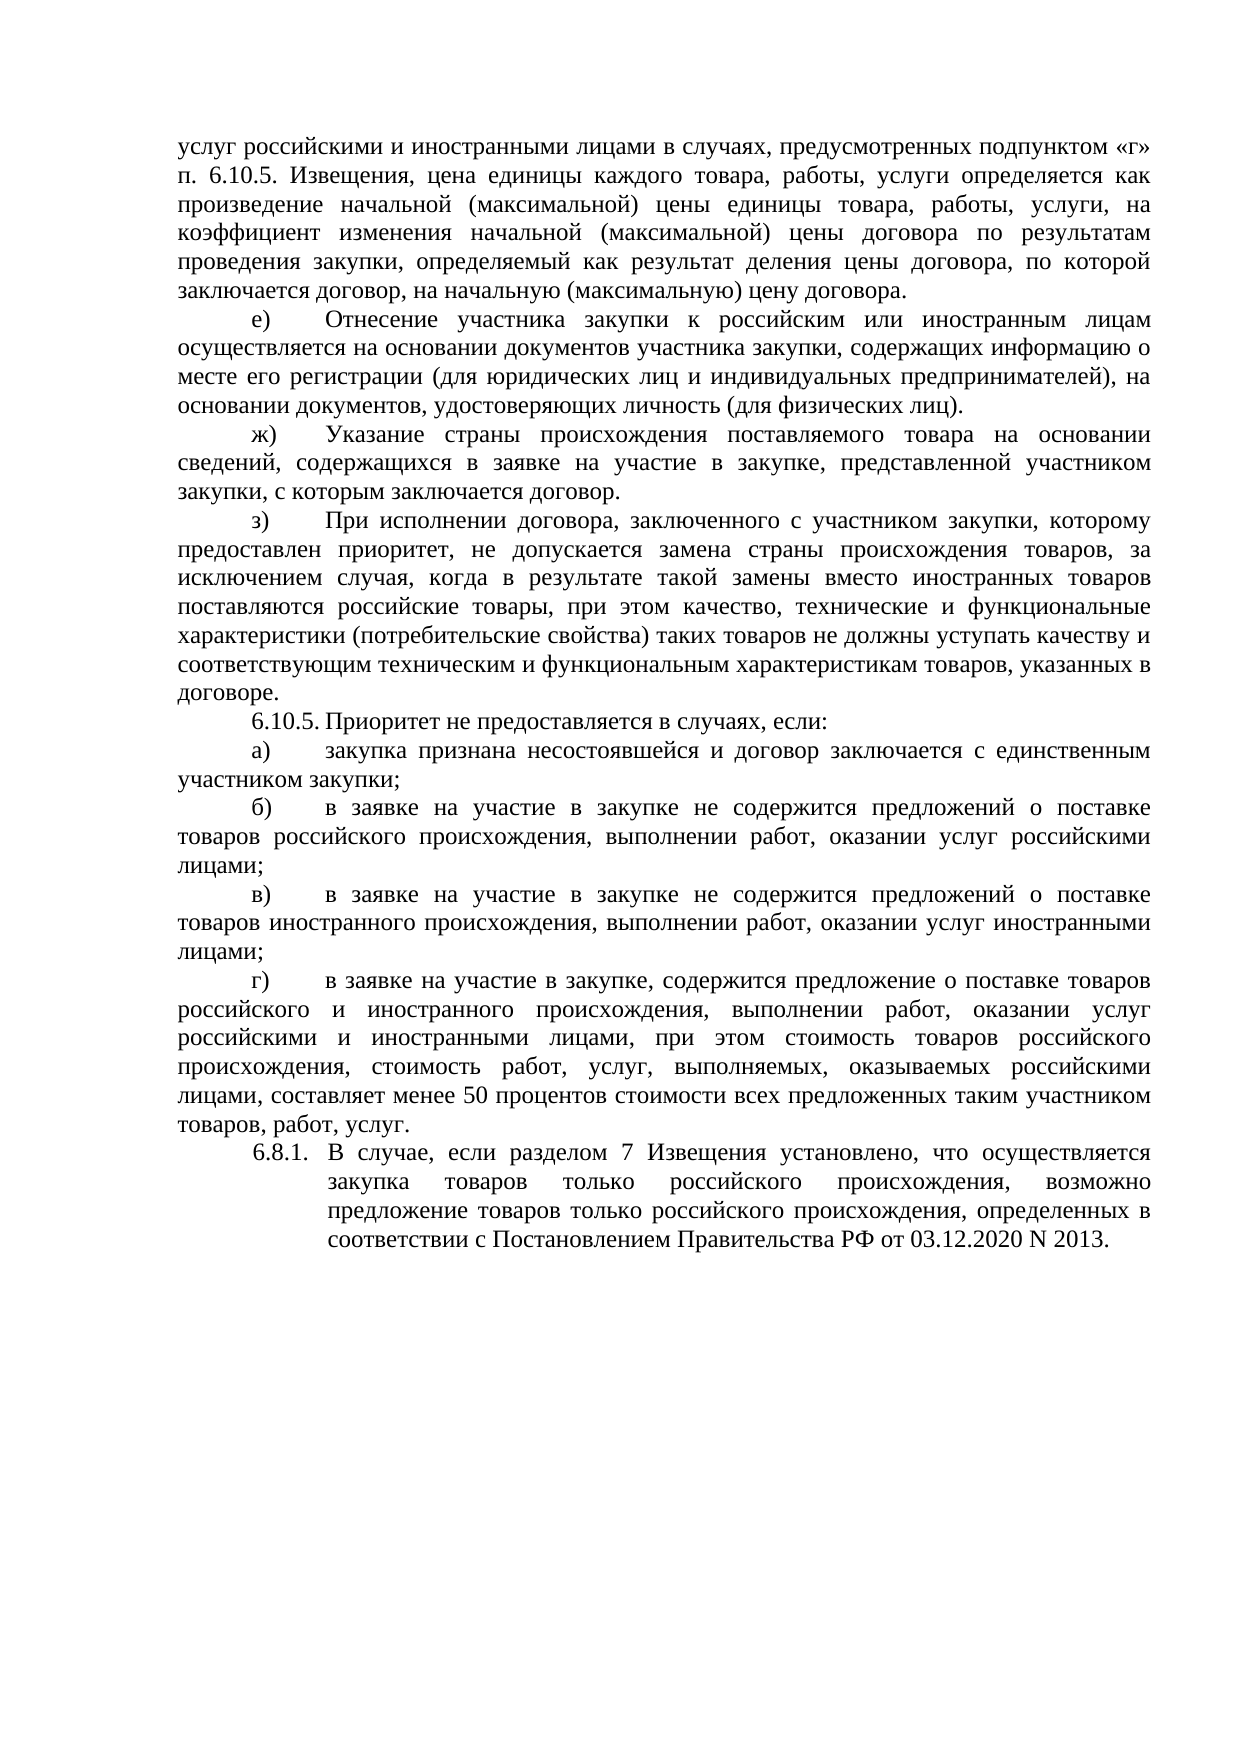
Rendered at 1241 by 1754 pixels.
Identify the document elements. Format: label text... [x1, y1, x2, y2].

list в заявке на участие в закупке не содержится предложений о поставке товаров российского происхождения, выполнении работ, оказании услуг российскими лицами; [177, 792, 1152, 879]
list В случае, если разделом 7 Извещения установлено, что осуществляется закупка товаров только российского происхождения, возможно предложение товаров только российского происхождения, определенных в соответствии с Постановлением Правительства РФ от 03.12.2020 N 2013. [252, 1137, 1152, 1252]
list закупка признана несостоявшейся и договор заключается с единственным участником закупки; [177, 735, 1152, 792]
list Отнесение участника закупки к российским или иностранным лицам осуществляется на основании документов участника закупки, содержащих информацию о месте его регистрации (для юридических лиц и индивидуальных предпринимателей), на основании документов, удостоверяющих личность (для физических лиц). [177, 304, 1152, 419]
list Указание страны происхождения поставляемого товара на основании сведений, содержащихся в заявке на участие в закупке, представленной участником закупки, с которым заключается договор. [177, 419, 1152, 505]
list Приоритет не предоставляется в случаях, если: [177, 706, 1152, 735]
list При исполнении договора, заключенного с участником закупки, которому предоставлен приоритет, не допускается замена страны происхождения товаров, за исключением случая, когда в результате такой замены вместо иностранных товаров поставляются российские товары, при этом качество, технические и функциональные характеристики (потребительские свойства) таких товаров не должны уступать качеству и соответствующим техническим и функциональным характеристикам товаров, указанных в договоре. [177, 505, 1152, 706]
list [177, 131, 1152, 304]
list в заявке на участие в закупке не содержится предложений о поставке товаров иностранного происхождения, выполнении работ, оказании услуг иностранными лицами; [177, 879, 1152, 965]
list в заявке на участие в закупке, содержится предложение о поставке товаров российского и иностранного происхождения, выполнении работ, оказании услуг российскими и иностранными лицами, при этом стоимость товаров российского происхождения, стоимость работ, услуг, выполняемых, оказываемых российскими лицами, составляет менее 50 процентов стоимости всех предложенных таким участником товаров, работ, услуг. [177, 965, 1152, 1137]
